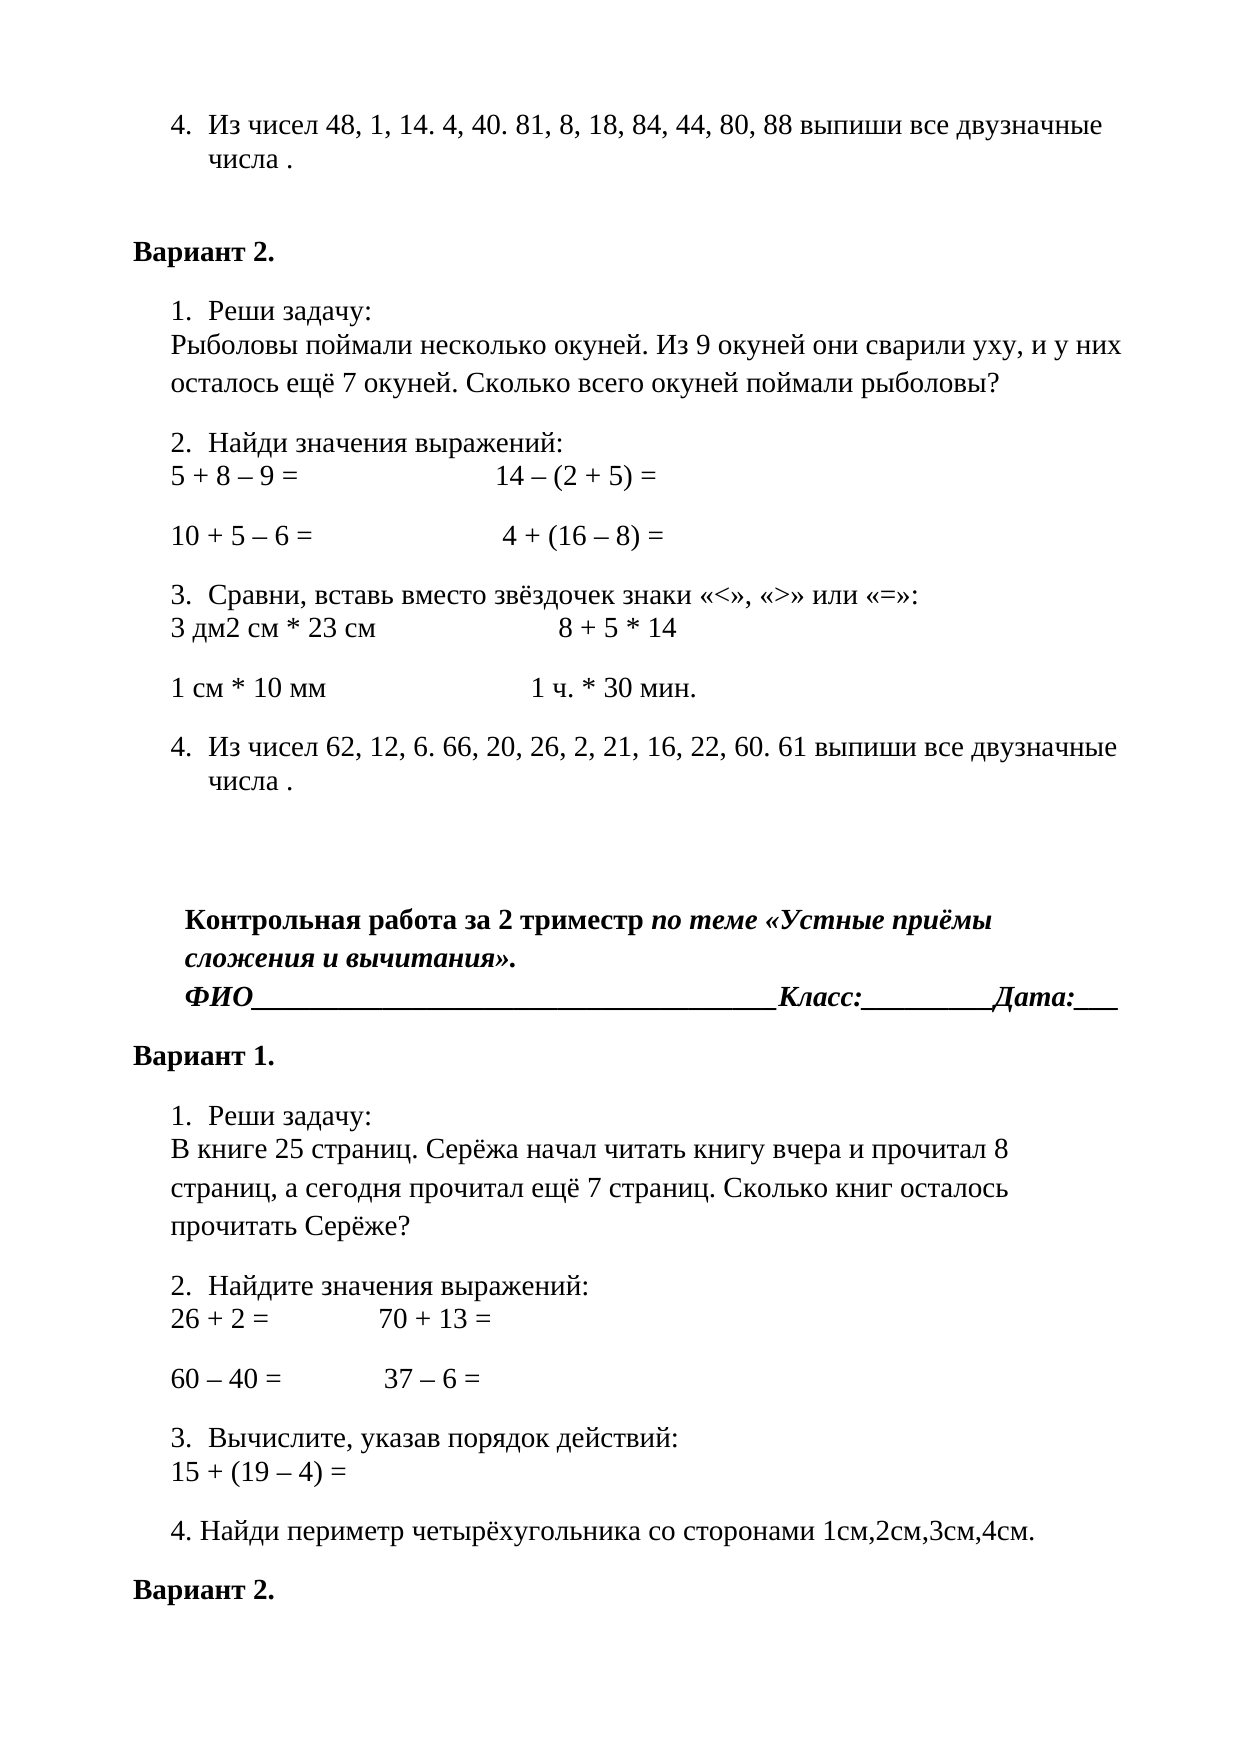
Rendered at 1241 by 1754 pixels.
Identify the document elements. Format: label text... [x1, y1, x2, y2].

text 15 + (19 – 4) = [170, 1454, 1122, 1487]
list Контрольная работа за 2 триместр по теме «Устные приёмы сложения и вычитания». [184, 902, 1122, 974]
text Вариант 2. [133, 1572, 1122, 1606]
text 5 + 8 – 9 = 14 – (2 + 5) = [170, 458, 1122, 492]
list Реши задачу: [170, 1098, 1122, 1131]
text 60 – 40 = 37 – 6 = [170, 1361, 1122, 1394]
list Сравни, вставь вместо звёздочек знаки «<», «>» или «=»: [170, 577, 1122, 611]
text Вариант 2. [133, 234, 1122, 267]
text 4. Найди периметр четырёхугольника со сторонами 1см,2см,3см,4см. [170, 1513, 1122, 1547]
text 26 + 2 = 70 + 13 = [170, 1301, 1122, 1335]
list Вычислите, указав порядок действий: [170, 1420, 1122, 1454]
text Рыболовы поймали несколько окуней. Из 9 окуней они сварили уху, и у них осталось ещё 7 окуней. Сколько всего окуней поймали рыболовы? [170, 327, 1122, 399]
text В книге 25 страниц. Серёжа начал читать книгу вчера и прочитал 8 страниц, а сегодня прочитал ещё 7 страниц. Сколько книг осталось прочитать Серёже? [170, 1131, 1122, 1242]
list Реши задачу: [170, 293, 1122, 327]
list ФИО____________________________________Класс:_________Дата:___ [184, 979, 1122, 1013]
text 3 дм * 23 см 8 + 5 * 14 [170, 611, 1122, 644]
text * 10 мм 1 ч. * 30 мин. [170, 670, 1122, 703]
list Найди значения выражений: [170, 425, 1122, 458]
list Из чисел 48, 1, 14. 4, 40. 81, 8, 18, 84, 44, 80, 88 выпиши все двузначные числа . [170, 107, 1122, 174]
text 10 + 5 – 6 = 4 + (16 – 8) = [170, 518, 1122, 551]
list Найдите значения выражений: [170, 1268, 1122, 1301]
text Вариант 1. [133, 1038, 1122, 1072]
list Из чисел 62, 12, 6. 66, 20, 26, 2, 21, 16, 22, 60. 61 выпиши все двузначные числа . [170, 729, 1122, 796]
